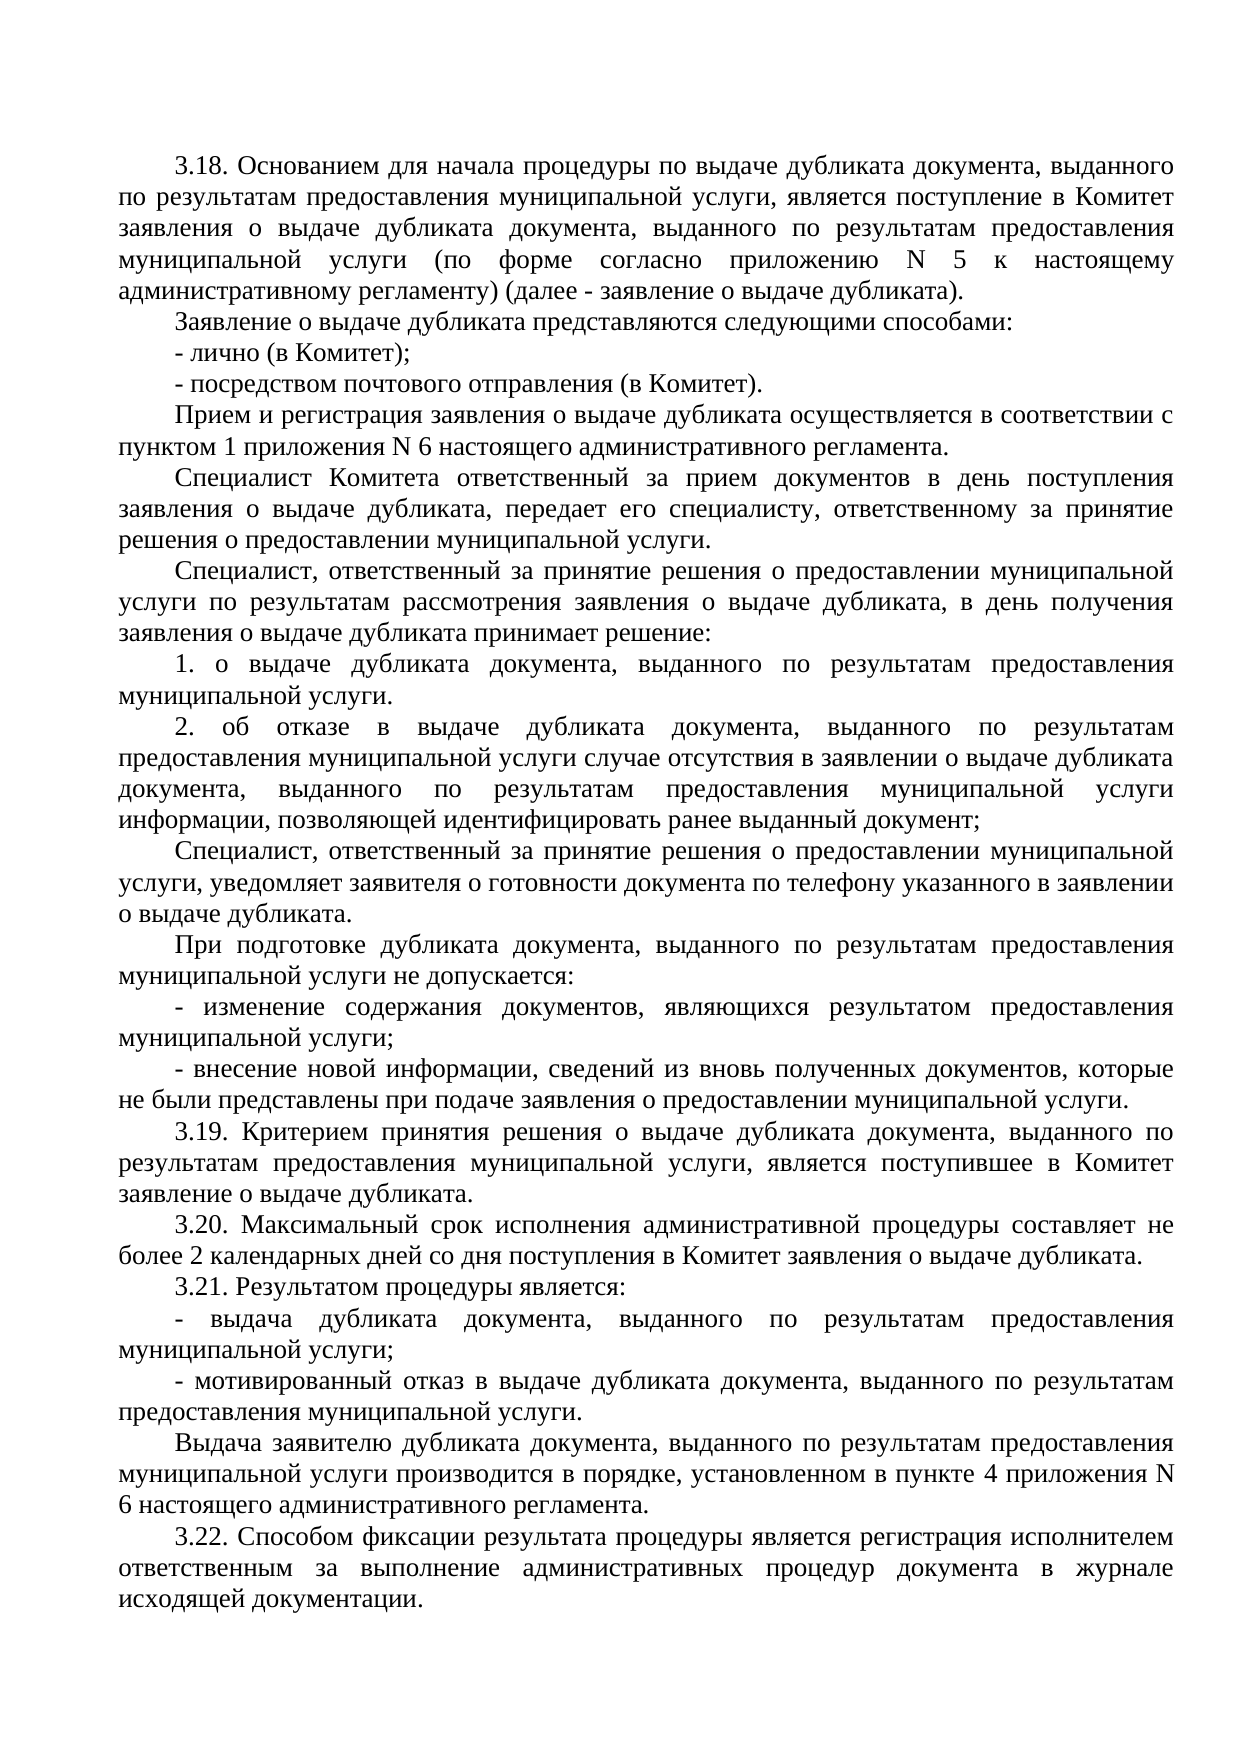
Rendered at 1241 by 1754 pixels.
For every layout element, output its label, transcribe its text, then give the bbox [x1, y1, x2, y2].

text 2. об отказе в выдаче дубликата документа, выданного по результатам предоставления муниципальной услуги случае отсутствия в заявлении о выдаче дубликата документа, выданного по результатам предоставления муниципальной услуги информации, позволяющей идентифицировать ранее выданный документ; [118, 710, 1175, 834]
text 1. о выдаче дубликата документа, выданного по результатам предоставления муниципальной услуги. [118, 648, 1175, 710]
text 3.22. Способом фиксации результата процедуры является регистрация исполнителем ответственным за выполнение административных процедур документа в журнале исходящей документации. [118, 1520, 1175, 1613]
text - внесение новой информации, сведений из вновь полученных документов, которые не были представлены при подаче заявления о предоставлении муниципальной услуги. [118, 1052, 1175, 1115]
text Специалист, ответственный за принятие решения о предоставлении муниципальной услуги, уведомляет заявителя о готовности документа по телефону указанного в заявлении о выдаче дубликата. [118, 834, 1175, 928]
text - изменение содержания документов, являющихся результатом предоставления муниципальной услуги; [118, 990, 1175, 1052]
text 3.18. Основанием для начала процедуры по выдаче дубликата документа, выданного по результатам предоставления муниципальной услуги, является поступление в Комитет заявления о выдаче дубликата документа, выданного по результатам предоставления муниципальной услуги (по форме согласно приложению N 5 к настоящему административному регламенту) (далее - заявление о выдаче дубликата). [118, 149, 1175, 305]
text 3.20. Максимальный срок исполнения административной процедуры составляет не более 2 календарных дней со дня поступления в Комитет заявления о выдаче дубликата. [118, 1208, 1175, 1271]
text Специалист, ответственный за принятие решения о предоставлении муниципальной услуги по результатам рассмотрения заявления о выдаче дубликата, в день получения заявления о выдаче дубликата принимает решение: [118, 554, 1175, 648]
text - мотивированный отказ в выдаче дубликата документа, выданного по результатам предоставления муниципальной услуги. [118, 1364, 1175, 1426]
text 3.19. Критерием принятия решения о выдаче дубликата документа, выданного по результатам предоставления муниципальной услуги, является поступившее в Комитет заявление о выдаче дубликата. [118, 1115, 1175, 1208]
text Выдача заявителю дубликата документа, выданного по результатам предоставления муниципальной услуги производится в порядке, установленном в пункте 4 приложения N 6 настоящего административного регламента. [118, 1426, 1175, 1520]
text Прием и регистрация заявления о выдаче дубликата осуществляется в соответствии с пунктом 1 приложения N 6 настоящего административного регламента. [118, 398, 1175, 461]
text - посредством почтового отправления (в Комитет). [118, 367, 1175, 398]
text Специалист Комитета ответственный за прием документов в день поступления заявления о выдаче дубликата, передает его специалисту, ответственному за принятие решения о предоставлении муниципальной услуги. [118, 461, 1175, 554]
text Заявление о выдаче дубликата представляются следующими способами: [118, 305, 1175, 336]
text 3.21. Результатом процедуры является: [118, 1271, 1175, 1302]
text - выдача дубликата документа, выданного по результатам предоставления муниципальной услуги; [118, 1302, 1175, 1364]
text - лично (в Комитет); [118, 336, 1175, 367]
text При подготовке дубликата документа, выданного по результатам предоставления муниципальной услуги не допускается: [118, 928, 1175, 990]
